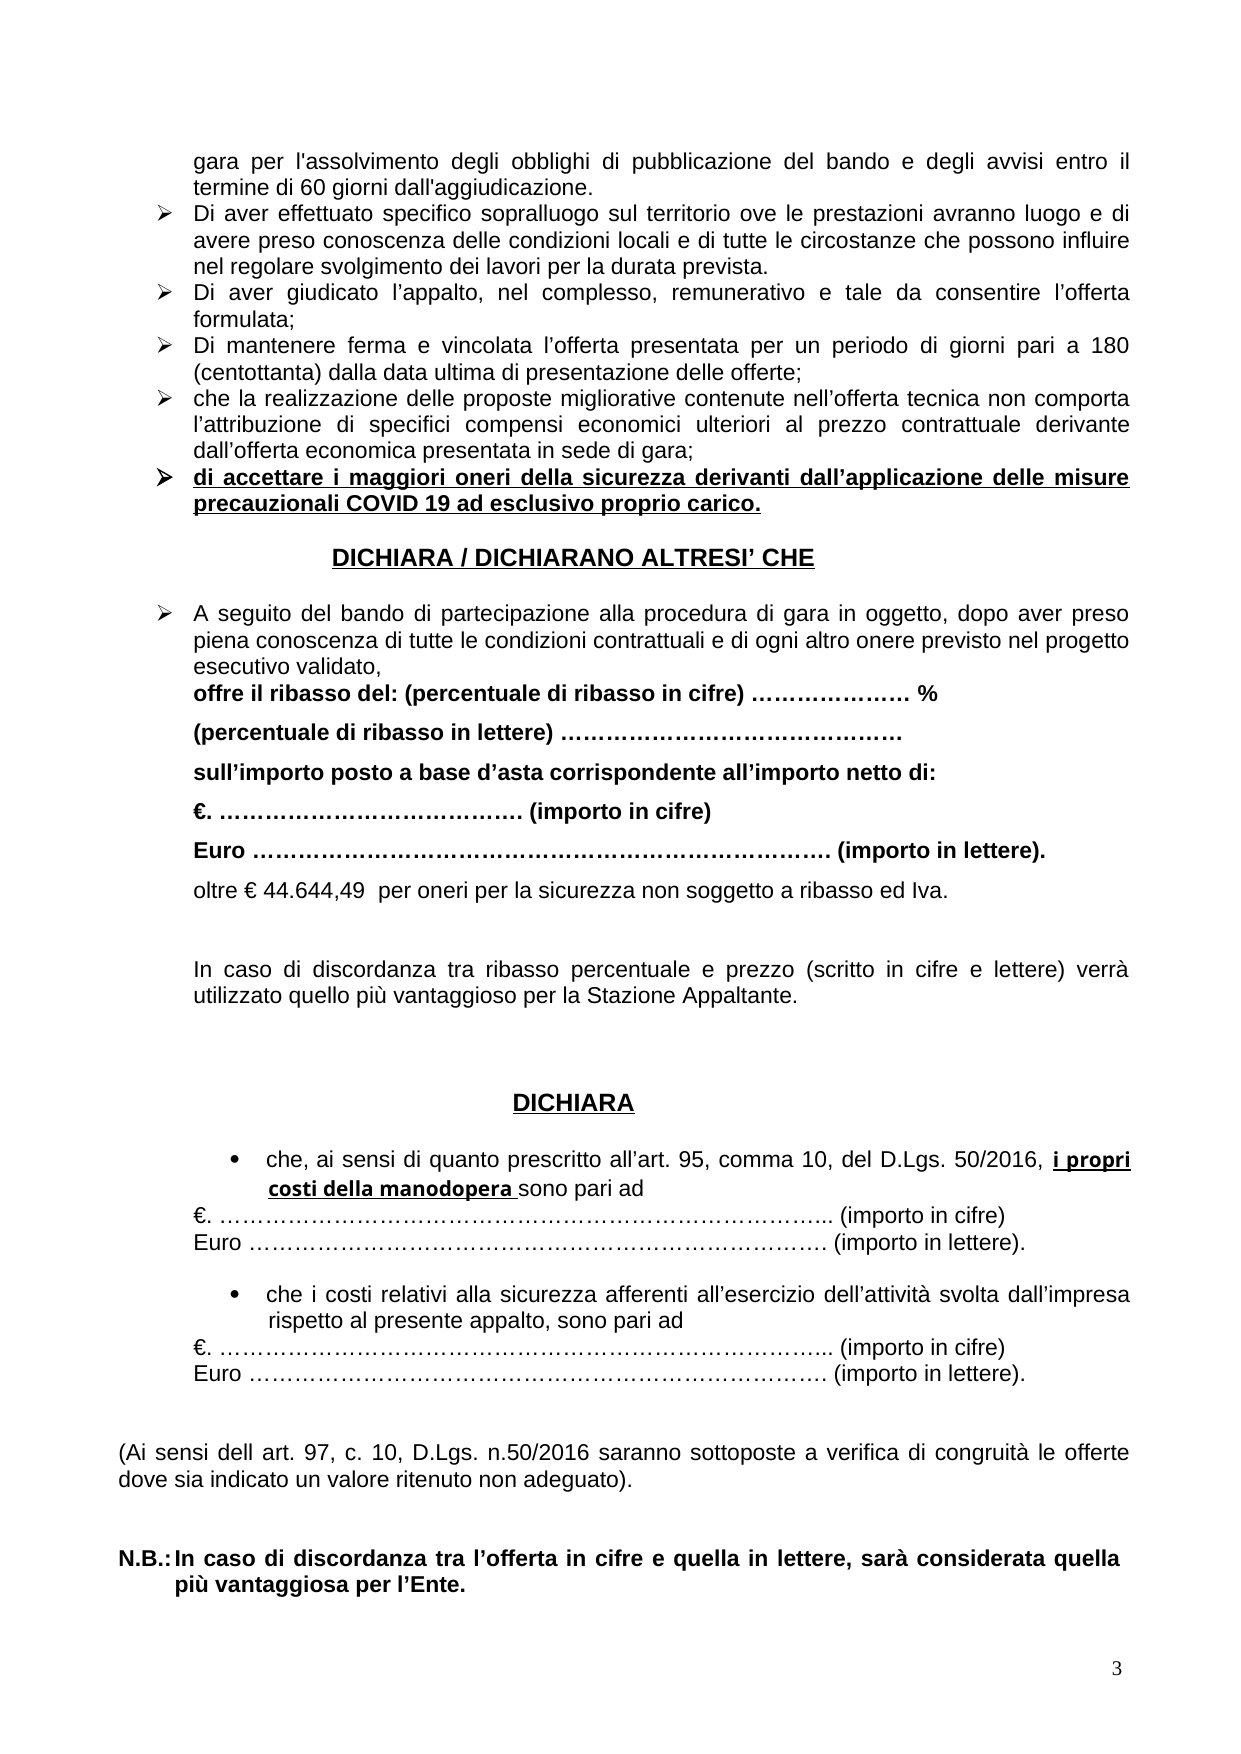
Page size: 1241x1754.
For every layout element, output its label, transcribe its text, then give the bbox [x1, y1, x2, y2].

text offre il ribasso del: (percentuale di ribasso in cifre) ………………… % [193, 679, 1131, 706]
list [156, 148, 1131, 200]
text oltre € 44.644,49 per oneri per la sicurezza non soggetto a ribasso ed Iva. [193, 877, 1131, 903]
subtitle DICHIARA [118, 1088, 1028, 1116]
text In caso di discordanza tra ribasso percentuale e prezzo (scritto in cifre e lettere) verrà utilizzato quello più vantaggioso per la Stazione Appaltante. [193, 956, 1131, 1009]
text €. …………………………………. (importo in cifre) [193, 798, 1131, 824]
list Di mantenere ferma e vincolata l’offerta presentata per un periodo di giorni pari a 180 (centottanta) dalla data ultima di presentazione delle offerte; [156, 332, 1131, 385]
text (percentuale di ribasso in lettere) ……………………………………… [193, 719, 1131, 745]
text Euro …………………………………………………………………. (importo in lettere). [193, 837, 1131, 864]
list di accettare i maggiori oneri della sicurezza derivanti dall’applicazione delle misure precauzionali COVID 19 ad esclusivo proprio carico. [156, 464, 1131, 517]
text Euro …………………………………………………………………. (importo in lettere). [193, 1360, 1131, 1387]
list A seguito del bando di partecipazione alla procedura di gara in oggetto, dopo aver preso piena conoscenza di tutte le condizioni contrattuali e di ogni altro onere previsto nel progetto esecutivo validato, [156, 600, 1131, 679]
text €. ……………………………………………………………………... (importo in cifre) [193, 1202, 1131, 1228]
list Di aver giudicato l’appalto, nel complesso, remunerativo e tale da consentire l’offerta formulata; [156, 279, 1131, 332]
text sull’importo posto a base d’asta corrispondente all’importo netto di: [193, 758, 1131, 785]
list che la realizzazione delle proposte migliorative contenute nell’offerta tecnica non comporta l’attribuzione di specifici compensi economici ulteriori al prezzo contrattuale derivante dall’offerta economica presentata in sede di gara; [156, 385, 1131, 464]
list che, ai sensi di quanto prescritto all’art. 95, comma 10, del D.Lgs. 50/2016, i propri costi della manodopera sono pari ad [231, 1145, 1131, 1202]
list Di aver effettuato specifico sopralluogo sul territorio ove le prestazioni avranno luogo e di avere preso conoscenza delle condizioni locali e di tutte le circostanze che possono influire nel regolare svolgimento dei lavori per la durata prevista. [156, 200, 1131, 279]
text €. ……………………………………………………………………... (importo in cifre) [193, 1334, 1131, 1360]
text Euro …………………………………………………………………. (importo in lettere). [193, 1228, 1131, 1255]
subtitle DICHIARA / DICHIARANO ALTRESI’ CHE [118, 543, 1028, 572]
text (Ai sensi dell art. 97, c. 10, D.Lgs. n.50/2016 saranno sottoposte a verifica di congruità le offerte dove sia indicato un valore ritenuto non adeguato). [118, 1439, 1131, 1492]
list che i costi relativi alla sicurezza afferenti all’esercizio dell’attività svolta dall’impresa rispetto al presente appalto, sono pari ad [231, 1281, 1131, 1334]
text N.B.: In caso di discordanza tra l’offerta in cifre e quella in lettere, sarà considerata quella più vantaggiosa per l’Ente. [118, 1545, 1122, 1597]
